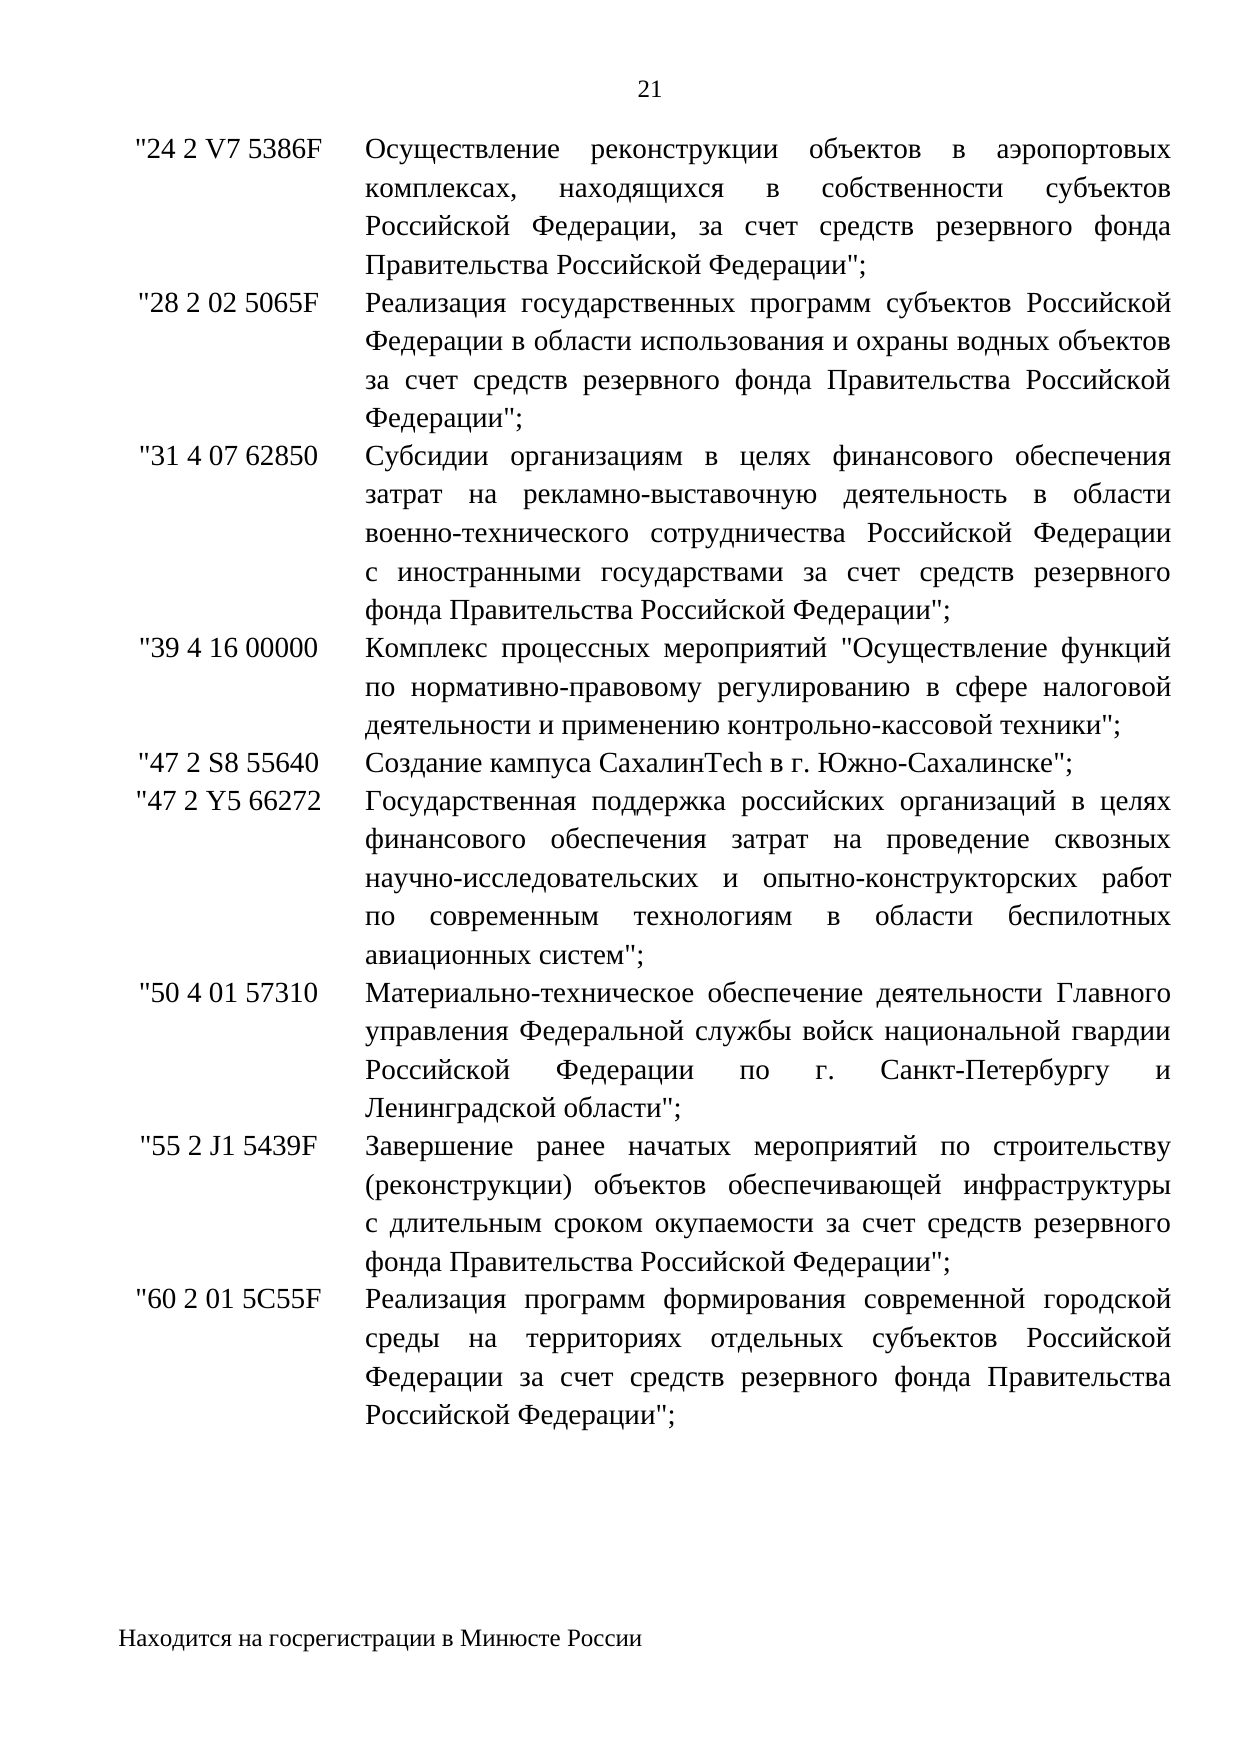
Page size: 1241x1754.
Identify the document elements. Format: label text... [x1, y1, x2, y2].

table_cell "50 4 01 57310 [103, 975, 354, 1128]
table_cell "47 2 Y5 66272 [103, 783, 354, 975]
table_cell "55 2 J1 5439F [103, 1128, 354, 1282]
table_cell "31 4 07 62850 [103, 438, 354, 630]
table_cell "39 4 16 00000 [103, 630, 354, 745]
table_cell Создание кампуса СахалинTech в г. Южно-Сахалинске"; [354, 745, 1183, 783]
table_cell "28 2 02 5065F [103, 285, 354, 438]
table_cell "60 2 01 5С55F [103, 1282, 354, 1435]
table_cell Комплекс процессных мероприятий "Осуществление функций по нормативно-правовому регулированию в сфере налоговой деятельности и применению контрольно-кассовой техники"; [354, 630, 1183, 745]
table_cell Государственная поддержка российских организаций в целях финансового обеспечения затрат на проведение сквозных научно-исследовательских и опытно-конструкторских работ по современным технологиям в области беспилотных авиационных систем"; [354, 783, 1183, 975]
table_cell Субсидии организациям в целях финансового обеспечения затрат на рекламно-выставочную деятельность в области военно-технического сотрудничества Российской Федерации с иностранными государствами за счет средств резервного фонда Правительства Российской Федерации"; [354, 438, 1183, 630]
table_cell Реализация программ формирования современной городской среды на территориях отдельных субъектов Российской Федерации за счет средств резервного фонда Правительства Российской Федерации"; [354, 1282, 1183, 1435]
table_cell Реализация государственных программ субъектов Российской Федерации в области использования и охраны водных объектов за счет средств резервного фонда Правительства Российской Федерации"; [354, 285, 1183, 438]
table_cell "24 2 V7 5386F [103, 131, 354, 285]
table_cell "47 2 S8 55640 [103, 745, 354, 783]
table_cell Завершение ранее начатых мероприятий по строительству (реконструкции) объектов обеспечивающей инфраструктуры с длительным сроком окупаемости за счет средств резервного фонда Правительства Российской Федерации"; [354, 1128, 1183, 1282]
table_cell Осуществление реконструкции объектов в аэропортовых комплексах, находящихся в собственности субъектов Российской Федерации, за счет средств резервного фонда Правительства Российской Федерации"; [354, 131, 1183, 285]
table_cell Материально-техническое обеспечение деятельности Главного управления Федеральной службы войск национальной гвардии Российской Федерации по г. Санкт-Петербургу и Ленинградской области"; [354, 975, 1183, 1128]
